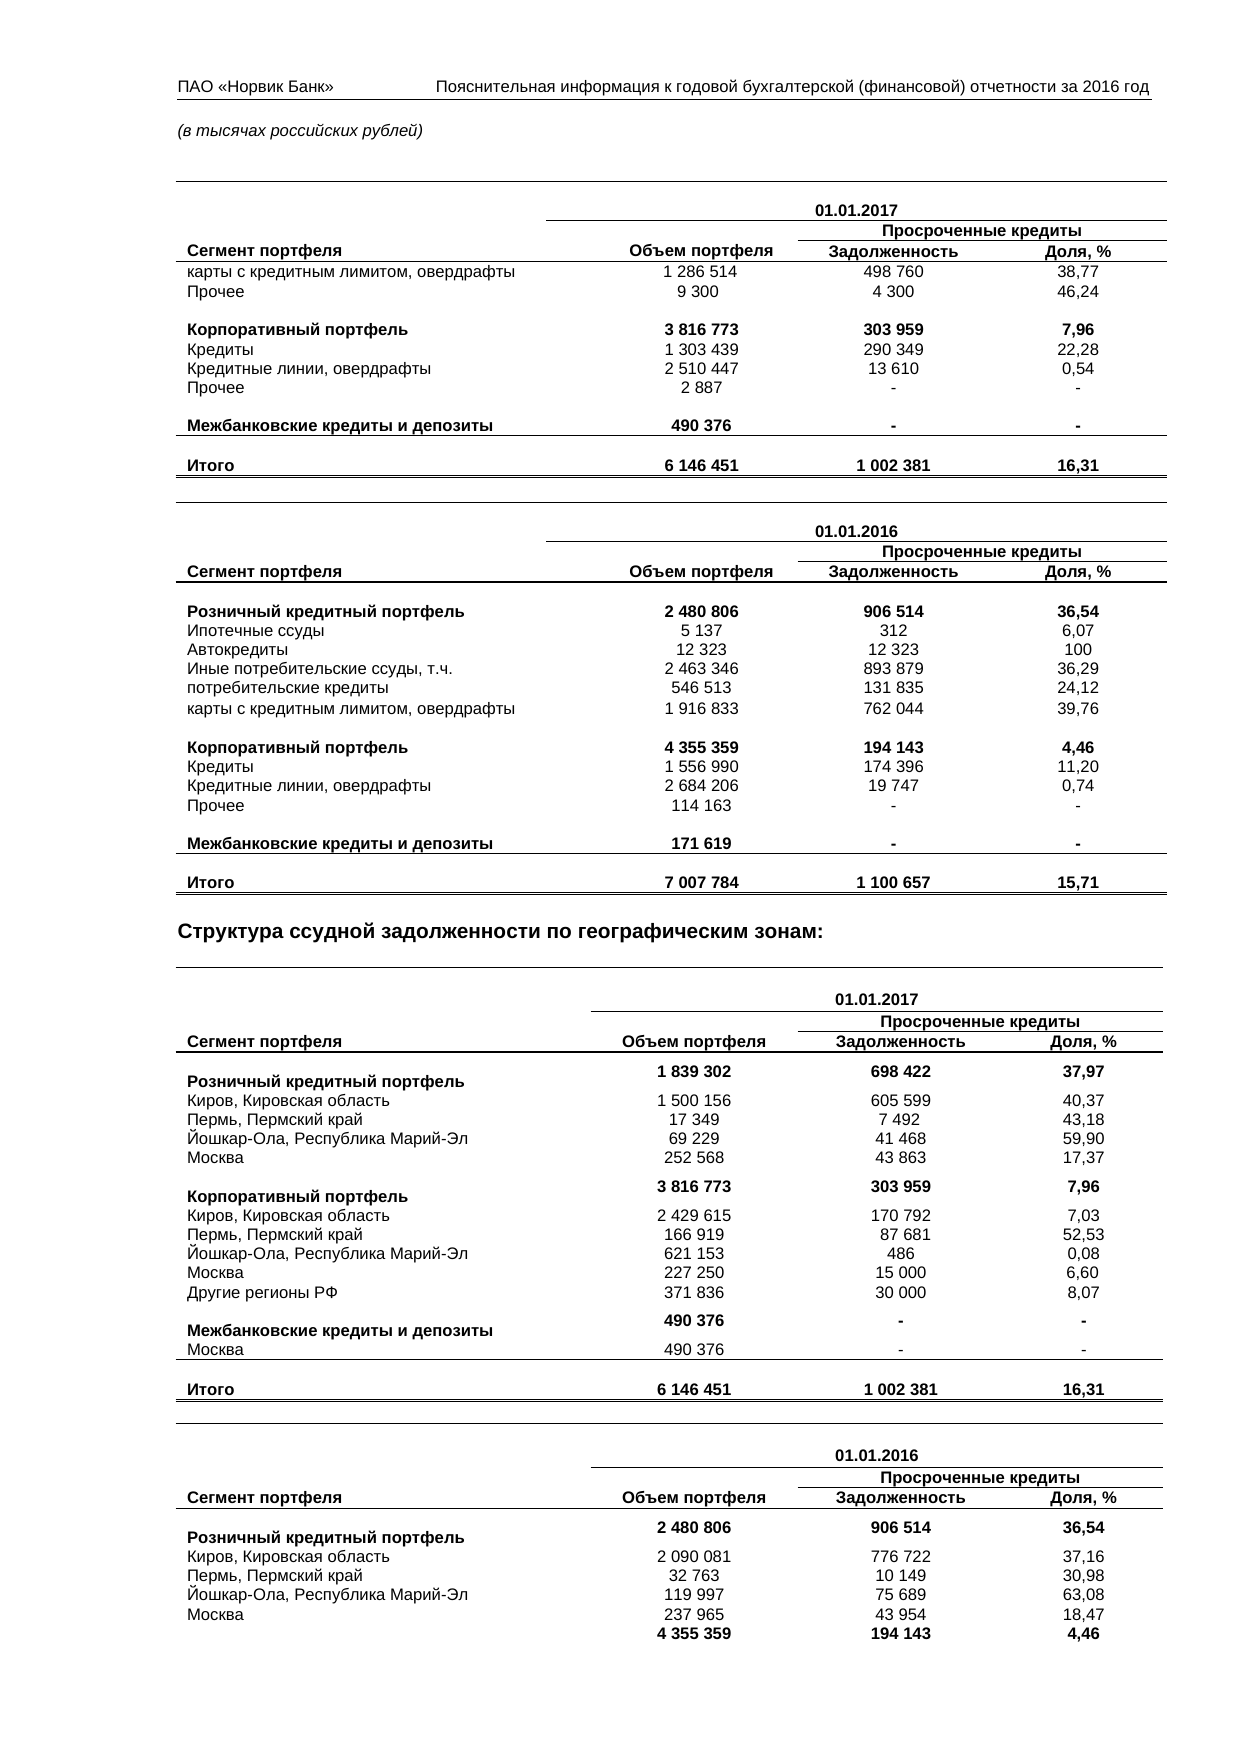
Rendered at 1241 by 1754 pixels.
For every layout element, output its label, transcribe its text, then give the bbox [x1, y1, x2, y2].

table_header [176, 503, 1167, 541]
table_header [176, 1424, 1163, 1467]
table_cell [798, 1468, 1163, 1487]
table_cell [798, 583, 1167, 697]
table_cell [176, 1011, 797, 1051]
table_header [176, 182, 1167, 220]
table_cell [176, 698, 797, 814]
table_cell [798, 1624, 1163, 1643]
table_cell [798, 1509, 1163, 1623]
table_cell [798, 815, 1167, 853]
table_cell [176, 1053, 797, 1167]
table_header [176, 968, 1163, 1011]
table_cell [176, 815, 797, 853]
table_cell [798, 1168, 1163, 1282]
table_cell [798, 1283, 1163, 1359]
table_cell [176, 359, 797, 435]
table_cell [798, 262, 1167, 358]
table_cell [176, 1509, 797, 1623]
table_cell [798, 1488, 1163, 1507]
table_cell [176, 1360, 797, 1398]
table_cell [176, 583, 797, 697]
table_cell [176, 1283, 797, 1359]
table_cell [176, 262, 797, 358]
text Структура ссудной задолженности по географическим зонам: [177, 919, 1152, 943]
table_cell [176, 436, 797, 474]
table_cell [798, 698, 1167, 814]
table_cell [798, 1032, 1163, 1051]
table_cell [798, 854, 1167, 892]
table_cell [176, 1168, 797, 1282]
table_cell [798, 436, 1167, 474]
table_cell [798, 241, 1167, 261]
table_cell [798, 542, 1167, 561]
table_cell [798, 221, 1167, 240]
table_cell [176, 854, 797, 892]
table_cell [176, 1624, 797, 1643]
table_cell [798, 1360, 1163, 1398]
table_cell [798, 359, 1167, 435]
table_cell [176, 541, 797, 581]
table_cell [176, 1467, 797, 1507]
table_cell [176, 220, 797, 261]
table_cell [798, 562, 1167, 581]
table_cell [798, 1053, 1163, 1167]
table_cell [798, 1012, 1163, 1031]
